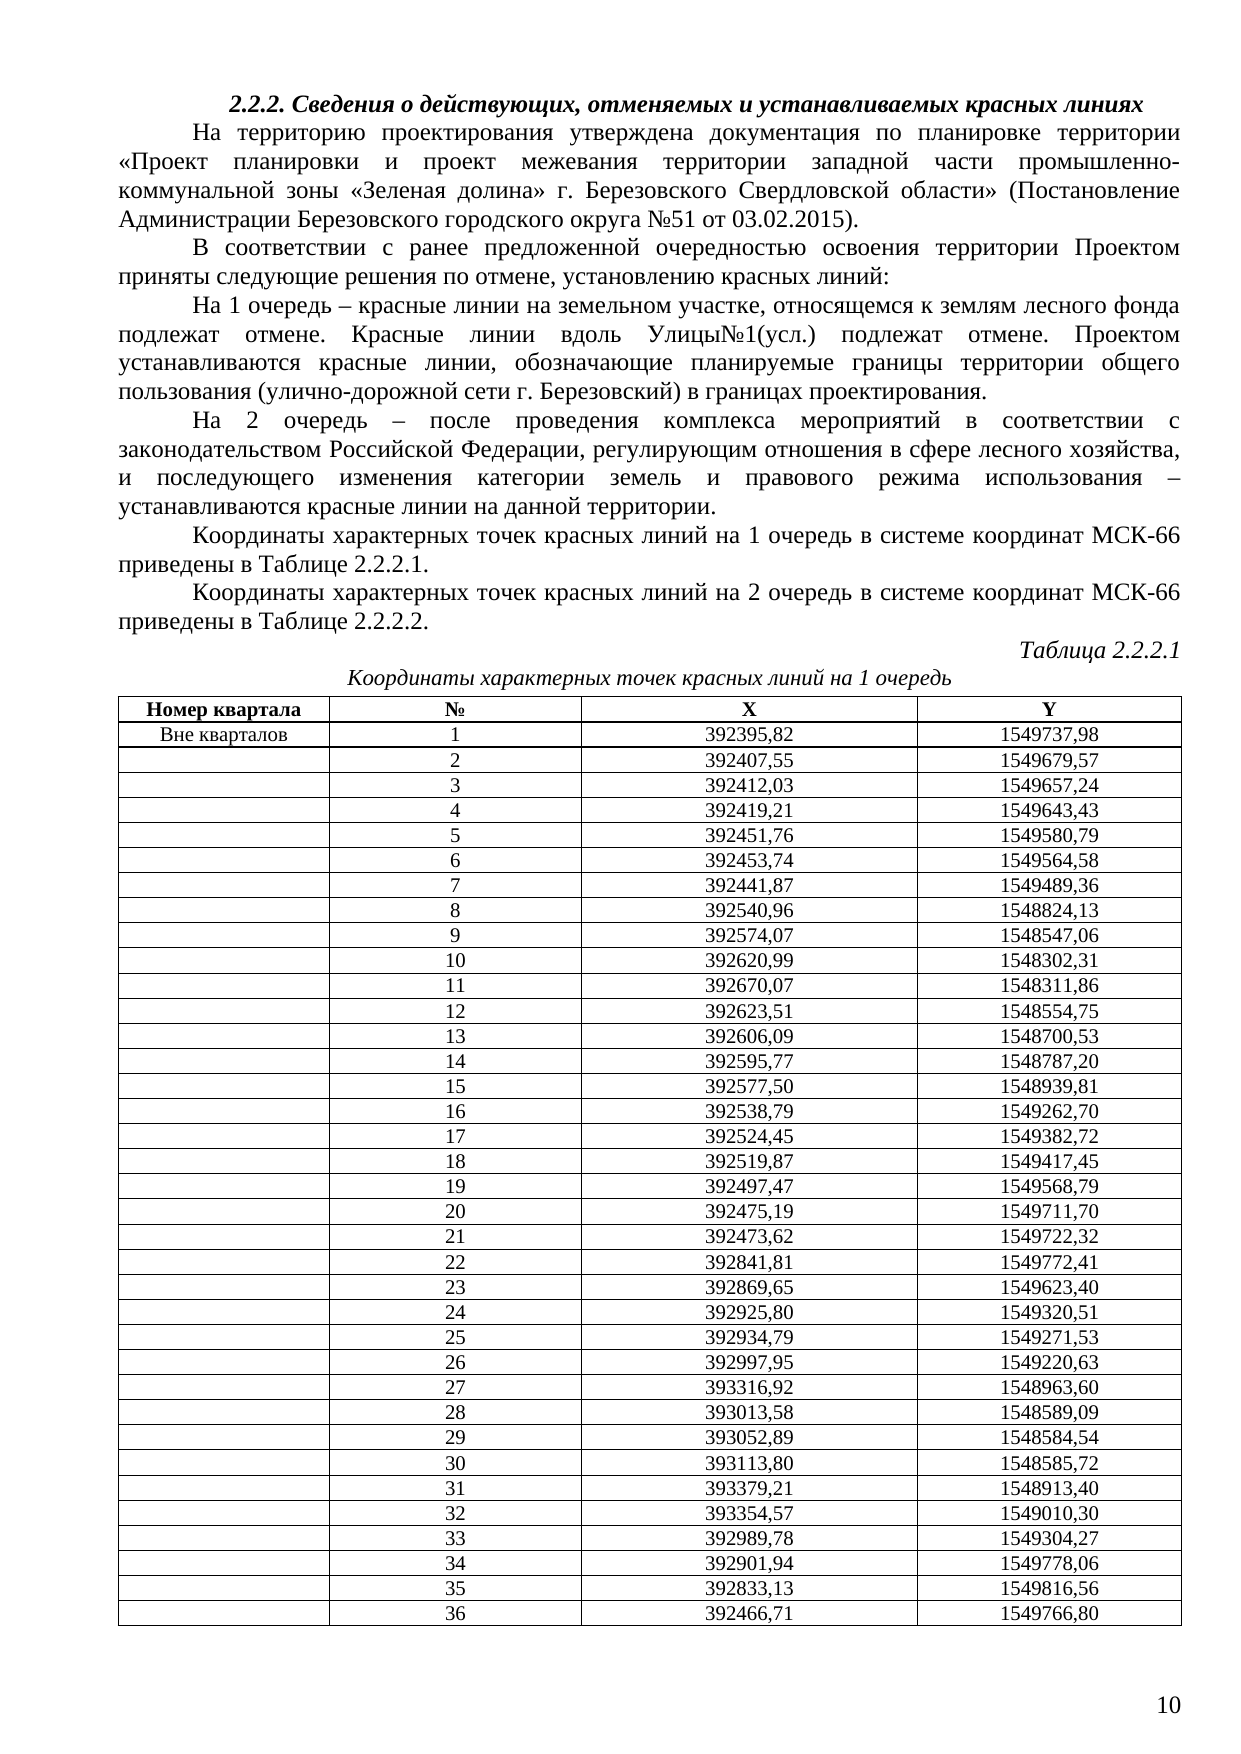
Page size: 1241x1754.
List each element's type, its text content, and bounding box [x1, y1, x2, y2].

table_cell 392841,81 [582, 1250, 917, 1274]
table_cell 2 [330, 748, 581, 772]
table_cell 1549220,63 [918, 1350, 1181, 1374]
table_cell 18 [330, 1149, 581, 1173]
text На 2 очередь – после проведения комплекса мероприятий в соответствии с законодательством Российской Федерации, регулирующим отношения в сфере лесного хозяйства, и последующего изменения категории земель и правового режима использования – устанавливаются красные линии на данной территории. [118, 405, 1181, 520]
table_cell 1548311,86 [918, 974, 1181, 997]
table_cell 1549737,98 [918, 723, 1181, 746]
table_cell [119, 848, 329, 872]
table_cell [119, 1375, 329, 1399]
table_cell [119, 1576, 329, 1600]
table_cell 1549722,32 [918, 1225, 1181, 1248]
table_cell 1548963,60 [918, 1375, 1181, 1399]
table_cell [119, 823, 329, 847]
table_cell 17 [330, 1124, 581, 1148]
table_cell 22 [330, 1250, 581, 1274]
table_cell [119, 1601, 329, 1625]
table_cell 1548589,09 [918, 1400, 1181, 1424]
table_cell [119, 948, 329, 972]
table_cell 1549643,43 [918, 798, 1181, 822]
table_cell 1548913,40 [918, 1476, 1181, 1499]
table_cell 4 [330, 798, 581, 822]
table_cell 35 [330, 1576, 581, 1600]
table_cell [119, 1225, 329, 1248]
text В соответствии с ранее предложенной очередностью освоения территории Проектом приняты следующие решения по отмене, установлению красных линий: [118, 232, 1181, 290]
table_cell [119, 1400, 329, 1424]
text На территорию проектирования утверждена документация по планировке территории «Проект планировки и проект межевания территории западной части промышленно-коммунальной зоны «Зеленая долина» г. Березовского Свердловской области» (Постановление Администрации Березовского городского округа №51 от 03.02.2015). [118, 117, 1181, 232]
table_cell [119, 1551, 329, 1575]
table_cell [119, 1350, 329, 1374]
table_cell [119, 1325, 329, 1349]
table_cell 1549623,40 [918, 1275, 1181, 1299]
table_cell 1548554,75 [918, 999, 1181, 1023]
table_cell 392577,50 [582, 1074, 917, 1098]
table_cell [119, 748, 329, 772]
table_cell 392620,99 [582, 948, 917, 972]
table_cell 1549766,80 [918, 1601, 1181, 1625]
table_cell 393316,92 [582, 1375, 917, 1399]
table_cell 392466,71 [582, 1601, 917, 1625]
table_cell 392901,94 [582, 1551, 917, 1575]
table_cell [119, 873, 329, 897]
table_cell 25 [330, 1325, 581, 1349]
table_cell 392670,07 [582, 974, 917, 997]
table_cell 20 [330, 1199, 581, 1223]
table_cell 392412,03 [582, 773, 917, 797]
table_cell 393379,21 [582, 1476, 917, 1499]
table_cell 1549580,79 [918, 823, 1181, 847]
table_cell 392519,87 [582, 1149, 917, 1173]
table_cell 392623,51 [582, 999, 917, 1023]
table_cell [119, 1124, 329, 1148]
table_cell [119, 999, 329, 1023]
table_cell 36 [330, 1601, 581, 1625]
table_cell 1548824,13 [918, 898, 1181, 922]
table_cell 392869,65 [582, 1275, 917, 1299]
table_cell 27 [330, 1375, 581, 1399]
table_cell 11 [330, 974, 581, 997]
table_cell 1548939,81 [918, 1074, 1181, 1098]
table_cell [119, 1476, 329, 1499]
table_cell 7 [330, 873, 581, 897]
table_cell 1548547,06 [918, 923, 1181, 947]
table_cell 12 [330, 999, 581, 1023]
table_cell 392419,21 [582, 798, 917, 822]
table_cell 392540,96 [582, 898, 917, 922]
table_cell 33 [330, 1526, 581, 1550]
table_cell [119, 1049, 329, 1073]
table_cell 392574,07 [582, 923, 917, 947]
table_cell 393052,89 [582, 1425, 917, 1449]
table_cell 392606,09 [582, 1024, 917, 1048]
table_cell 1548585,72 [918, 1450, 1181, 1474]
table_cell [119, 1149, 329, 1173]
table_cell 1549271,53 [918, 1325, 1181, 1349]
table_cell [119, 1300, 329, 1324]
table_cell [119, 898, 329, 922]
table_cell 392451,76 [582, 823, 917, 847]
table_cell 392395,82 [582, 723, 917, 746]
table_cell 19 [330, 1174, 581, 1198]
table_cell 392407,55 [582, 748, 917, 772]
table_cell 392538,79 [582, 1099, 917, 1123]
table_cell 1549711,70 [918, 1199, 1181, 1223]
table_cell 1549778,06 [918, 1551, 1181, 1575]
table_cell 1549262,70 [918, 1099, 1181, 1123]
text Координаты характерных точек красных линий на 1 очередь в системе координат МСК-66 приведены в Таблице 2.2.2.1. [118, 520, 1181, 577]
text Таблица 2.2.2.1 [118, 635, 1181, 664]
table_cell 21 [330, 1225, 581, 1248]
table_cell 31 [330, 1476, 581, 1499]
table_cell 393354,57 [582, 1501, 917, 1525]
table_cell 29 [330, 1425, 581, 1449]
table_cell 392997,95 [582, 1350, 917, 1374]
table_header X [582, 697, 917, 721]
table_cell 392595,77 [582, 1049, 917, 1073]
table_cell [119, 974, 329, 997]
table_cell 24 [330, 1300, 581, 1324]
table_cell [119, 1526, 329, 1550]
table_cell 1549304,27 [918, 1526, 1181, 1550]
table_cell [119, 1099, 329, 1123]
table_cell Вне кварталов [119, 723, 329, 746]
table_cell [119, 1425, 329, 1449]
table_cell 3 [330, 773, 581, 797]
table_cell 392934,79 [582, 1325, 917, 1349]
text Координаты характерных точек красных линий на 1 очередь [118, 664, 1181, 690]
table_cell [119, 923, 329, 947]
table_cell 1549816,56 [918, 1576, 1181, 1600]
table_cell 1 [330, 723, 581, 746]
table_cell 5 [330, 823, 581, 847]
table_cell 1548700,53 [918, 1024, 1181, 1048]
table_cell [119, 1501, 329, 1525]
table_cell 9 [330, 923, 581, 947]
table_cell 392473,62 [582, 1225, 917, 1248]
table_header № [330, 697, 581, 721]
table_cell [119, 1024, 329, 1048]
table_cell 392989,78 [582, 1526, 917, 1550]
table_cell [119, 1250, 329, 1274]
table_cell 1549679,57 [918, 748, 1181, 772]
table_cell 32 [330, 1501, 581, 1525]
table_cell 1549010,30 [918, 1501, 1181, 1525]
table_cell 14 [330, 1049, 581, 1073]
table_cell 392497,47 [582, 1174, 917, 1198]
table_cell 28 [330, 1400, 581, 1424]
table_cell 8 [330, 898, 581, 922]
table_cell [119, 798, 329, 822]
table_cell 1548584,54 [918, 1425, 1181, 1449]
table_cell 13 [330, 1024, 581, 1048]
table_cell 392441,87 [582, 873, 917, 897]
table_cell [119, 1275, 329, 1299]
table_cell 15 [330, 1074, 581, 1098]
table_cell 1548787,20 [918, 1049, 1181, 1073]
text На 1 очередь – красные линии на земельном участке, относящемся к землям лесного фонда подлежат отмене. Красные линии вдоль Улицы№1(усл.) подлежат отмене. Проектом устанавливаются красные линии, обозначающие планируемые границы территории общего пользования (улично-дорожной сети г. Березовский) в границах проектирования. [118, 290, 1181, 405]
table_cell 393013,58 [582, 1400, 917, 1424]
table_cell 1549657,24 [918, 773, 1181, 797]
table_cell 23 [330, 1275, 581, 1299]
table_cell 1549568,79 [918, 1174, 1181, 1198]
subtitle 2.2.2. Сведения о действующих, отменяемых и устанавливаемых красных линиях [118, 89, 1181, 117]
table_header Y [918, 697, 1181, 721]
table_cell 392833,13 [582, 1576, 917, 1600]
table_cell 1549320,51 [918, 1300, 1181, 1324]
table_cell 1549382,72 [918, 1124, 1181, 1148]
table_cell [119, 1174, 329, 1198]
table_cell 1549489,36 [918, 873, 1181, 897]
table_cell 16 [330, 1099, 581, 1123]
table_cell 30 [330, 1450, 581, 1474]
table_cell 393113,80 [582, 1450, 917, 1474]
table_cell 1549417,45 [918, 1149, 1181, 1173]
table_cell 392524,45 [582, 1124, 917, 1148]
table_cell 392925,80 [582, 1300, 917, 1324]
text Координаты характерных точек красных линий на 2 очередь в системе координат МСК-66 приведены в Таблице 2.2.2.2. [118, 577, 1181, 635]
table_cell [119, 773, 329, 797]
table_cell 1549772,41 [918, 1250, 1181, 1274]
table_cell 10 [330, 948, 581, 972]
table_cell [119, 1450, 329, 1474]
table_cell 1549564,58 [918, 848, 1181, 872]
table_cell [119, 1199, 329, 1223]
table_cell 34 [330, 1551, 581, 1575]
table_cell 1548302,31 [918, 948, 1181, 972]
table_header Номер квартала [119, 697, 329, 721]
table_cell 6 [330, 848, 581, 872]
table_cell 392453,74 [582, 848, 917, 872]
table_cell [119, 1074, 329, 1098]
table_cell 392475,19 [582, 1199, 917, 1223]
table_cell 26 [330, 1350, 581, 1374]
